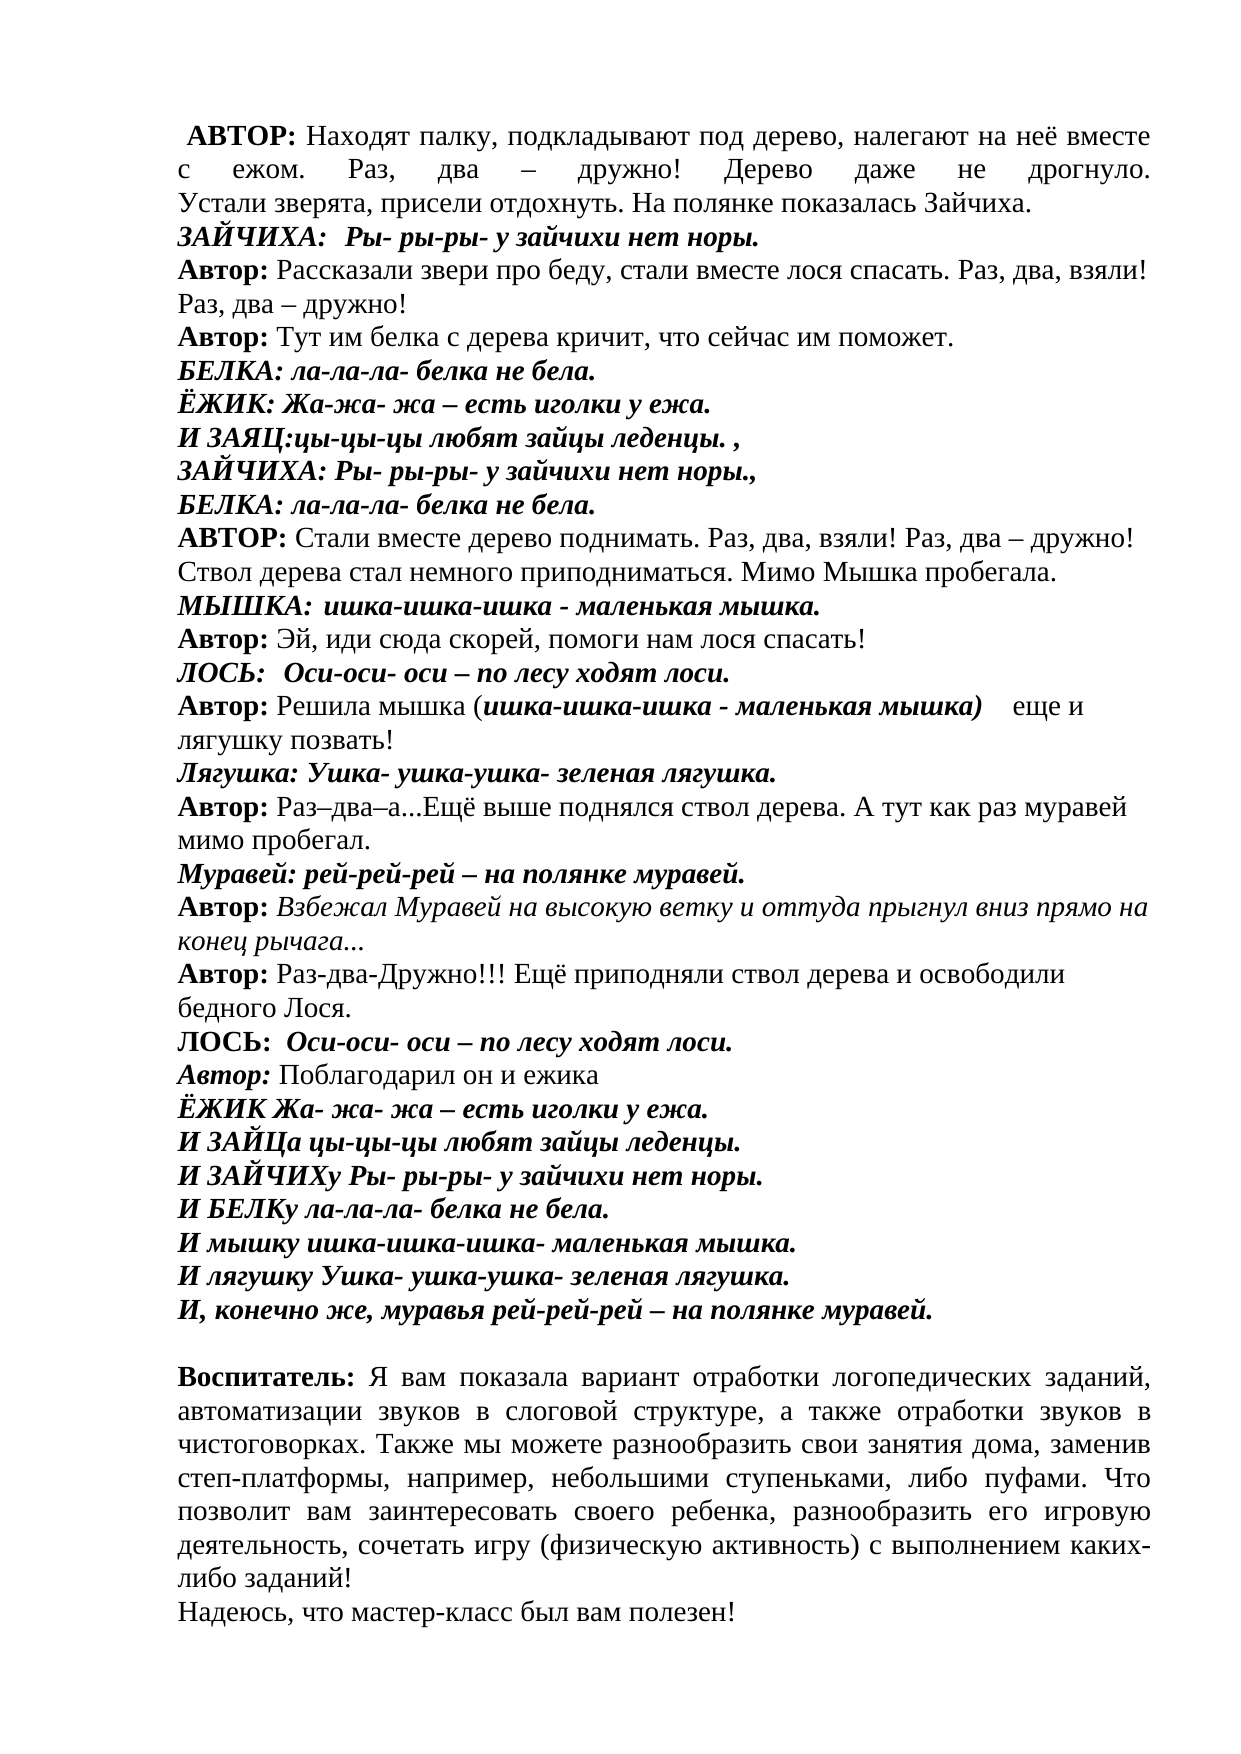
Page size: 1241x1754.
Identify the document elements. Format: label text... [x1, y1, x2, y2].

text Надеюсь, что мастер-класс был вам полезен! [177, 1594, 1152, 1627]
text БЕЛКА: ла-ла-ла- белка не бела. ЁЖИК: Жа-жа- жа – есть иголки у ежа. [177, 353, 1152, 420]
text И, конечно же, муравья рей-рей-рей – на полянке муравей. [177, 1292, 1152, 1326]
text БЕЛКА: ла-ла-ла- белка не бела. [177, 487, 1152, 521]
text Автор: Раз–два–а...Ещё выше поднялся ствол дерева. А тут как раз муравей мимо пробегал. [177, 789, 1152, 856]
text Воспитатель: Я вам показала вариант отработки логопедических заданий, автоматизации звуков в слоговой структуре, а также отработки звуков в чистоговорках. Также мы можете разнообразить свои занятия дома, заменив степ-платформы, например, небольшими ступеньками, либо пуфами. Что позволит вам заинтересовать своего ребенка, разнообразить его игровую деятельность, сочетать игру (физическую активность) с выполнением каких-либо заданий! [177, 1359, 1152, 1594]
text И ЗАЙЦа цы-цы-цы любят зайцы леденцы. [177, 1124, 1152, 1158]
text Лягушка: Ушка- ушка-ушка- зеленая лягушка. [177, 755, 1152, 789]
text И мышку ишка-ишка-ишка- маленькая мышка. [177, 1225, 1152, 1258]
text И БЕЛКу ла-ла-ла- белка не бела. [177, 1191, 1152, 1225]
text ЛОСЬ: Оси-оси- оси – по лесу ходят лоси. Автор: Решила мышка (ишка-ишка-ишка - маленькая мышка) еще и лягушку позвать! [177, 655, 1152, 755]
text Автор: Взбежал Муравей на высокую ветку и оттуда прыгнул вниз прямо на конец рычага... Автор: Раз-два-Дружно!!! Ещё приподняли ствол дерева и освободили бедного Лося. [177, 889, 1152, 1024]
text ЁЖИК Жа- жа- жа – есть иголки у ежа. [177, 1091, 1152, 1124]
text И лягушку Ушка- ушка-ушка- зеленая лягушка. [177, 1258, 1152, 1292]
text АВТОР: Находят палку, подкладывают под дерево, налегают на неё вместе с ежом. Раз, два – дружно! Дерево даже не дрогнуло. Устали зверята, присели отдохнуть. На полянке показалась Зайчиха. [177, 118, 1152, 219]
text И ЗАЙЧИХу Ры- ры-ры- у зайчихи нет норы. [177, 1158, 1152, 1191]
text ЗАЙЧИХА: Ры- ры-ры- у зайчихи нет норы. [177, 219, 1152, 252]
text И ЗАЯЦ:цы-цы-цы любят зайцы леденцы. , [177, 420, 1152, 453]
text АВТОР: Стали вместе дерево поднимать. Раз, два, взяли! Раз, два – дружно! Ствол дерева стал немного приподниматься. Мимо Мышка пробегала. МЫШКА: ишка-ишка-ишка - маленькая мышка. Автор: Эй, иди сюда скорей, помоги нам лося спасать! [177, 521, 1152, 655]
text Автор: Рассказали звери про беду, стали вместе лося спасать. Раз, два, взяли! Раз, два – дружно! Автор: Тут им белка с дерева кричит, что сейчас им поможет. [177, 252, 1152, 353]
text ЗАЙЧИХА: Ры- ры-ры- у зайчихи нет норы., [177, 453, 1152, 487]
text Муравей: рей-рей-рей – на полянке муравей. [177, 856, 1152, 889]
text ЛОСЬ: Оси-оси- оси – по лесу ходят лоси. Автор: Поблагодарил он и ежика [177, 1024, 1152, 1091]
